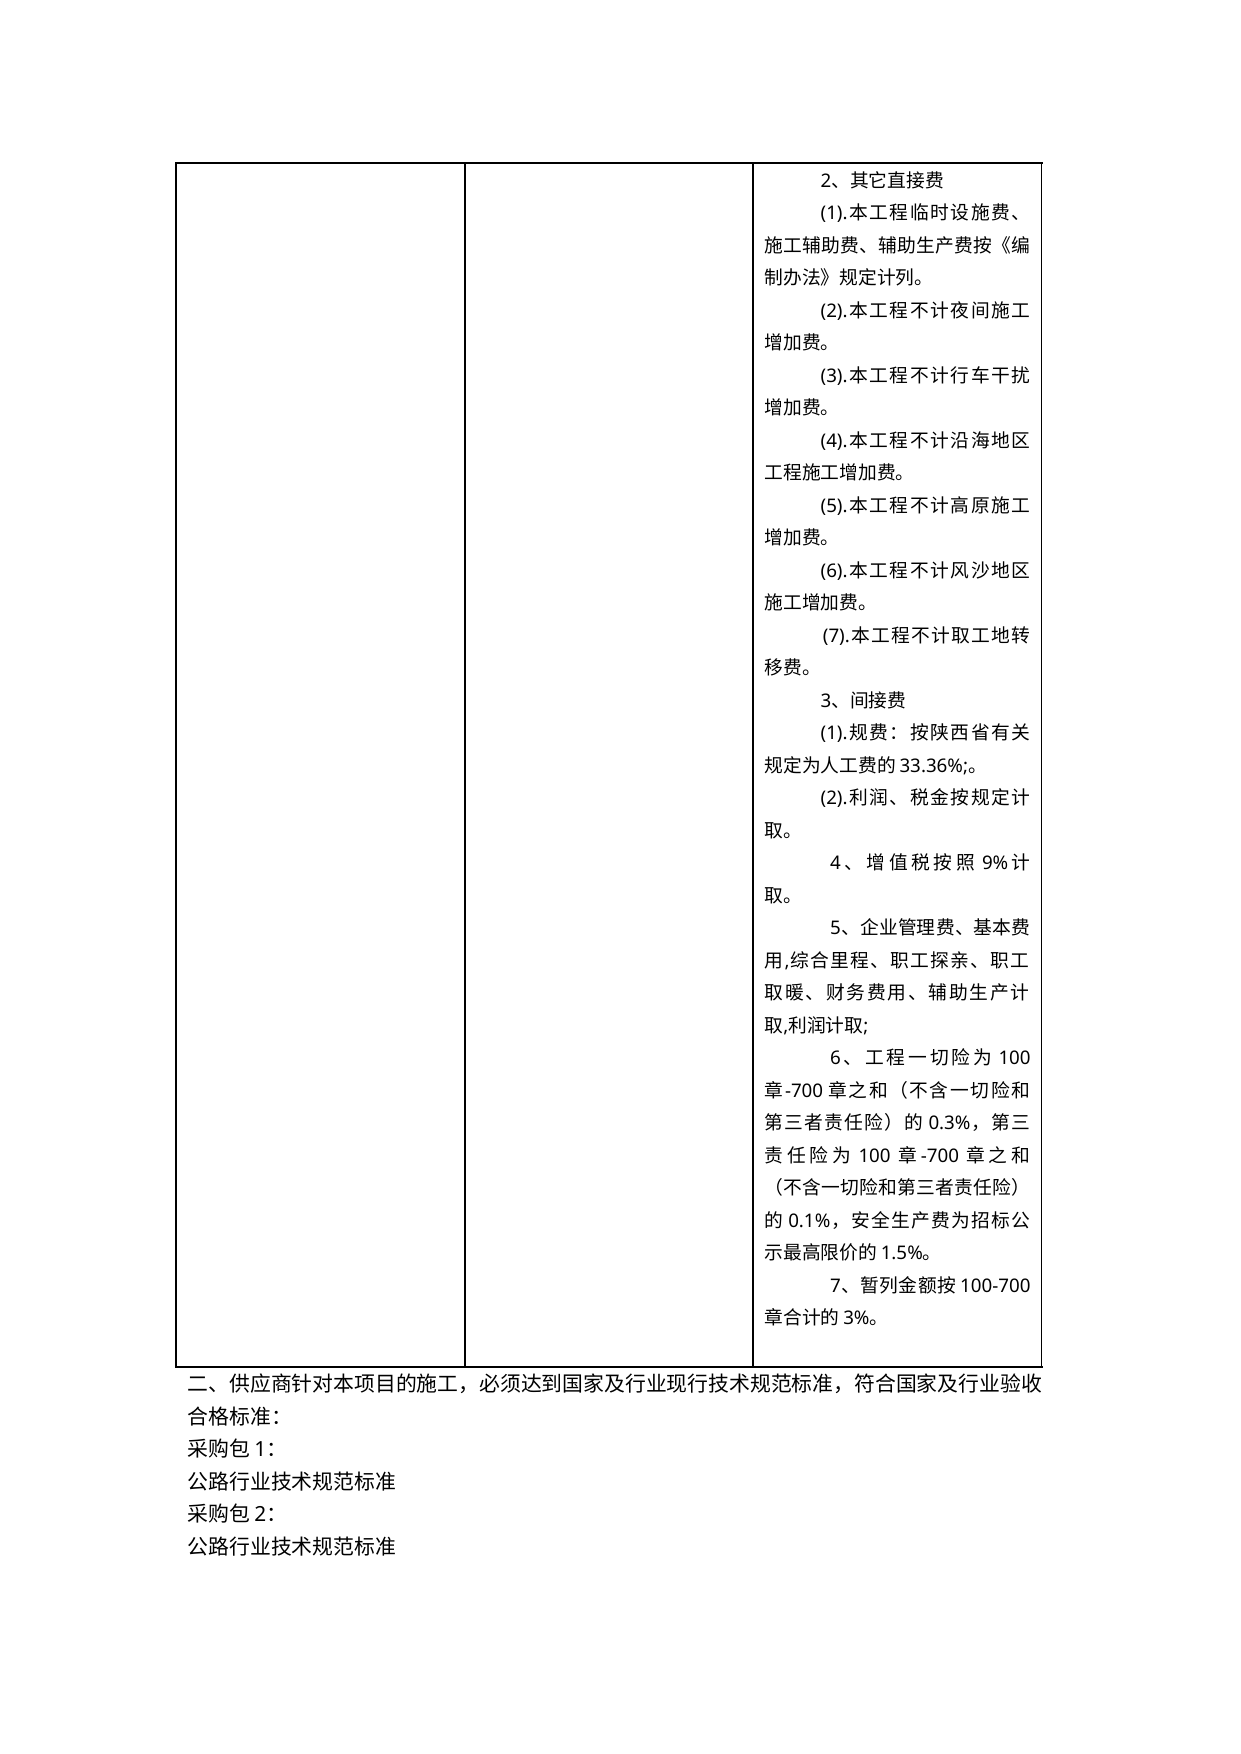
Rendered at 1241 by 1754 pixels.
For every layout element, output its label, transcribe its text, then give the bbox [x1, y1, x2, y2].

text 采购包1： [187, 1433, 1053, 1465]
text 二、供应商针对本项目的施工，必须达到国家及行业现行技术规范标准，符合国家及行业验收合格标准： [187, 1368, 1053, 1433]
table_cell [466, 164, 752, 1366]
text 采购包2： [187, 1498, 1053, 1530]
text 公路行业技术规范标准 [187, 1465, 1053, 1498]
text 公路行业技术规范标准 [187, 1530, 1053, 1563]
table_cell 1 [177, 164, 464, 1366]
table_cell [754, 164, 1041, 1366]
